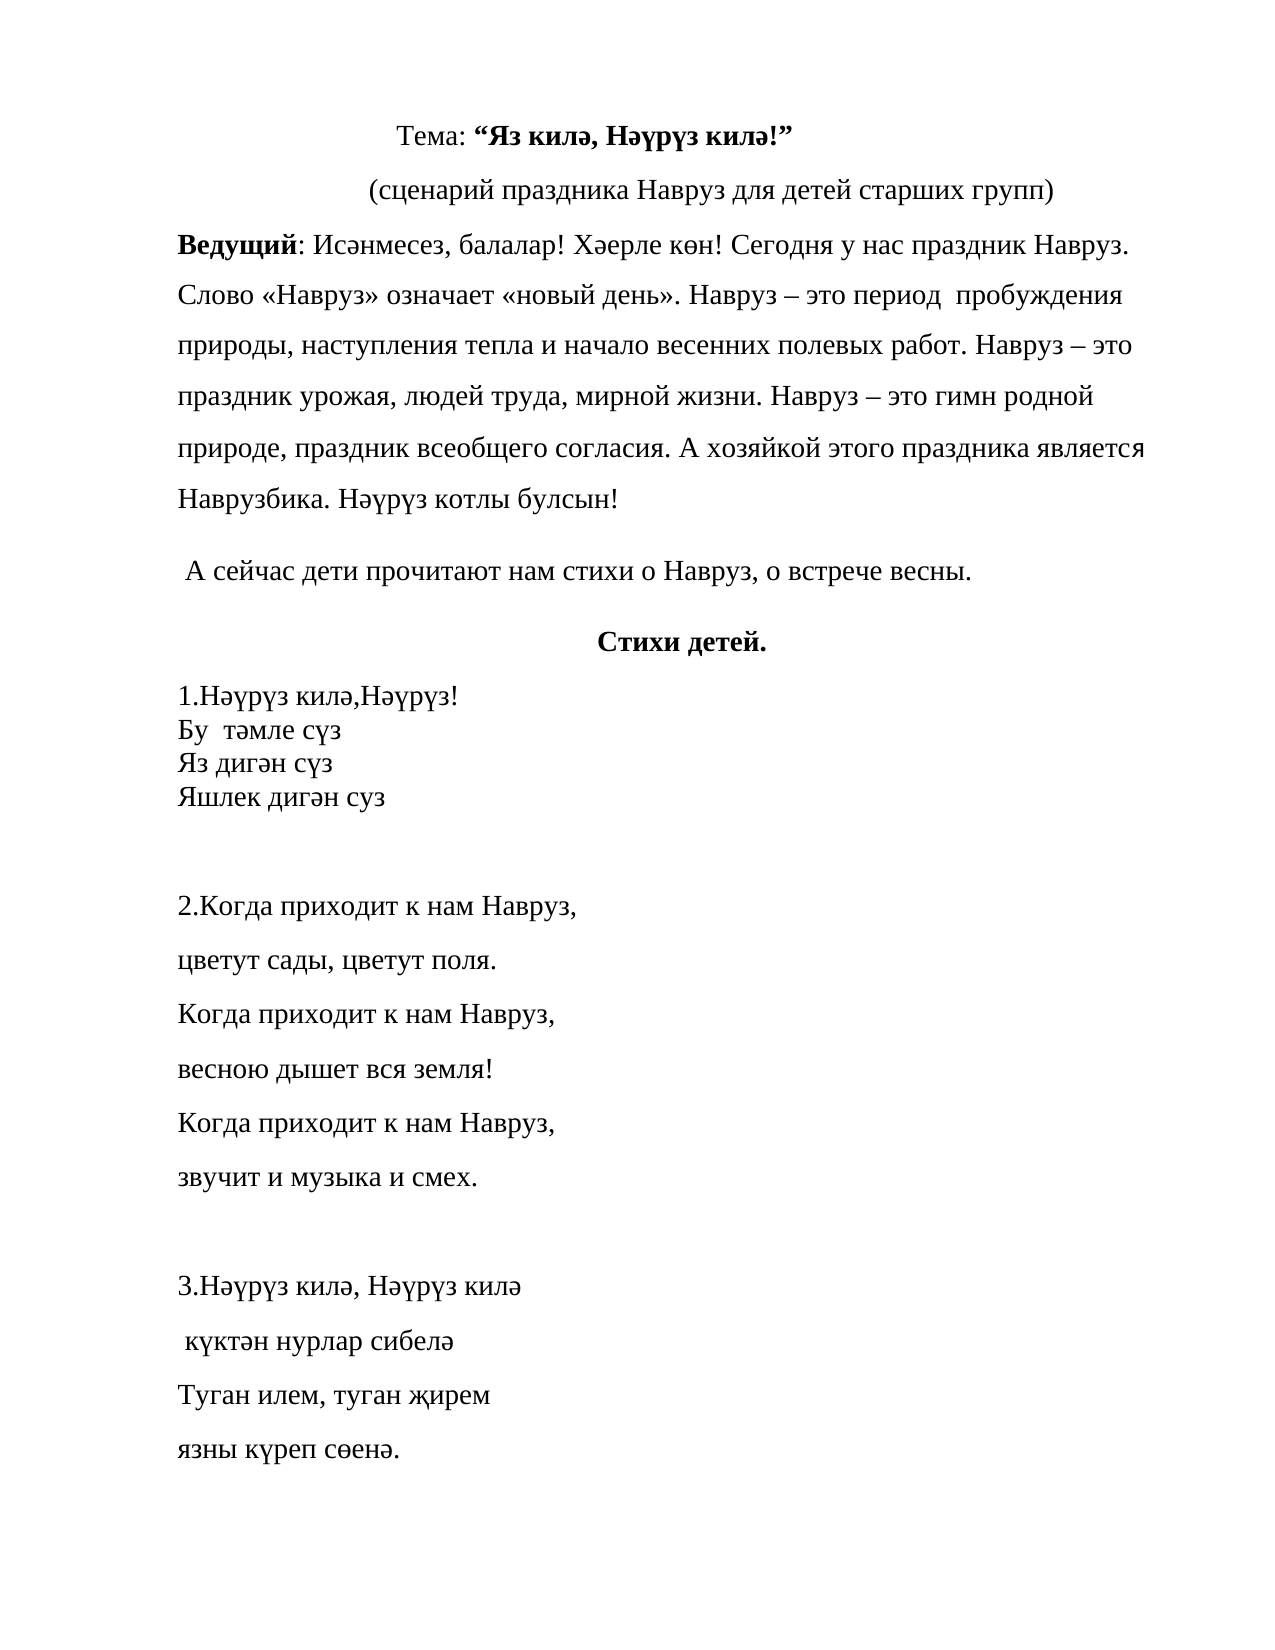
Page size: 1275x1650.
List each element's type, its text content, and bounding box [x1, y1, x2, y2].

text А сейчас дети прочитают нам стихи о Навруз, о встрече весны. [177, 553, 1186, 586]
text звучит и музыка и смех. [177, 1159, 1186, 1193]
text Стихи детей. [177, 624, 1186, 657]
text Ведущий: Исәнмесез, балалар! Хәерле көн! Сегодня у нас праздник Навруз. Слово «Навруз» означает «новый день». Навруз – это период пробуждения природы, наступления тепла и начало весенних полевых работ. Навруз – это праздник урожая, людей труда, мирной жизни. Навруз – это гимн родной природе, праздник всеобщего согласия. А хозяйкой этого праздника является Наврузбика. Нәүрүз котлы булсын! [177, 227, 1186, 515]
text 1.Нәүрүз килә,Нәүрүз! Бу тәмле сүз Яз дигән сүз Яшлек дигән суз [177, 678, 1186, 812]
text 2.Когда приходит к нам Навруз, [177, 888, 1186, 921]
text Туган илем, туган җирем [177, 1377, 1186, 1411]
text күктән нурлар сибелә [177, 1323, 1186, 1356]
text (сценарий праздника Навруз для детей старших групп) [236, 172, 1186, 206]
text весною дышет вся земля! [177, 1051, 1186, 1084]
text Когда приходит к нам Навруз, [177, 996, 1186, 1030]
text 3.Нәүрүз килә, Нәүрүз килә [177, 1268, 1186, 1302]
text Тема: “Яз килә, Нәүрүз килә!” [177, 118, 1186, 152]
text Когда приходит к нам Навруз, [177, 1105, 1186, 1139]
text цветут сады, цветут поля. [177, 942, 1186, 976]
text язны күреп сөенә. [177, 1431, 1186, 1465]
